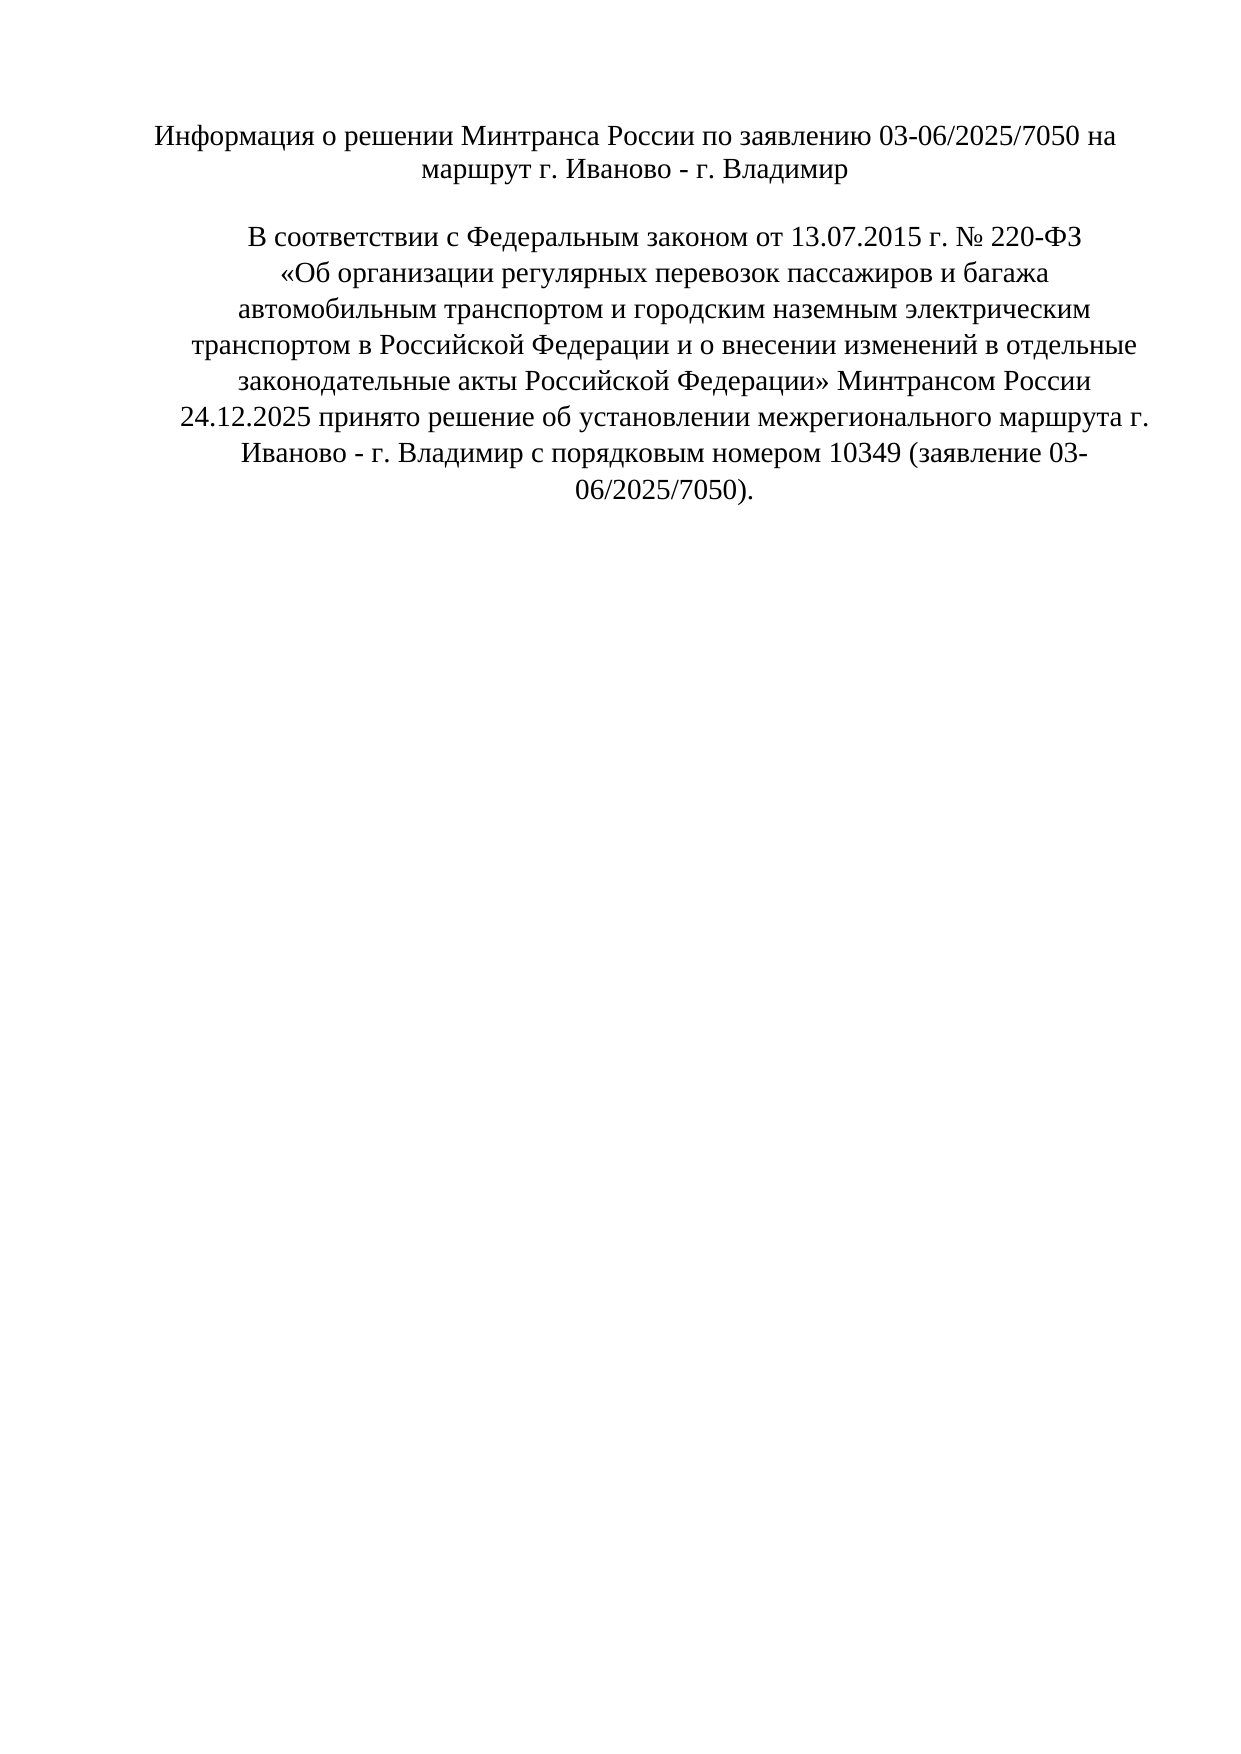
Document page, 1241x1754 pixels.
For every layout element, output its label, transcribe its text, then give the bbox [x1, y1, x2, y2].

text Информация о решении Минтранса России по заявлению 03-06/2025/7050 на маршрут г. Иваново - г. Владимир [118, 118, 1152, 185]
text В соответствии с Федеральным законом от 13.07.2015 г. № 220-ФЗ «Об организации регулярных перевозок пассажиров и багажа автомобильным транспортом и городским наземным электрическим транспортом в Российской Федерации и о внесении изменений в отдельные законодательные акты Российской Федерации» Минтрансом России 24.12.2025 принято решение об установлении межрегионального маршрута г. Иваново - г. Владимир с порядковым номером 10349 (заявление 03-06/2025/7050). [177, 219, 1152, 505]
